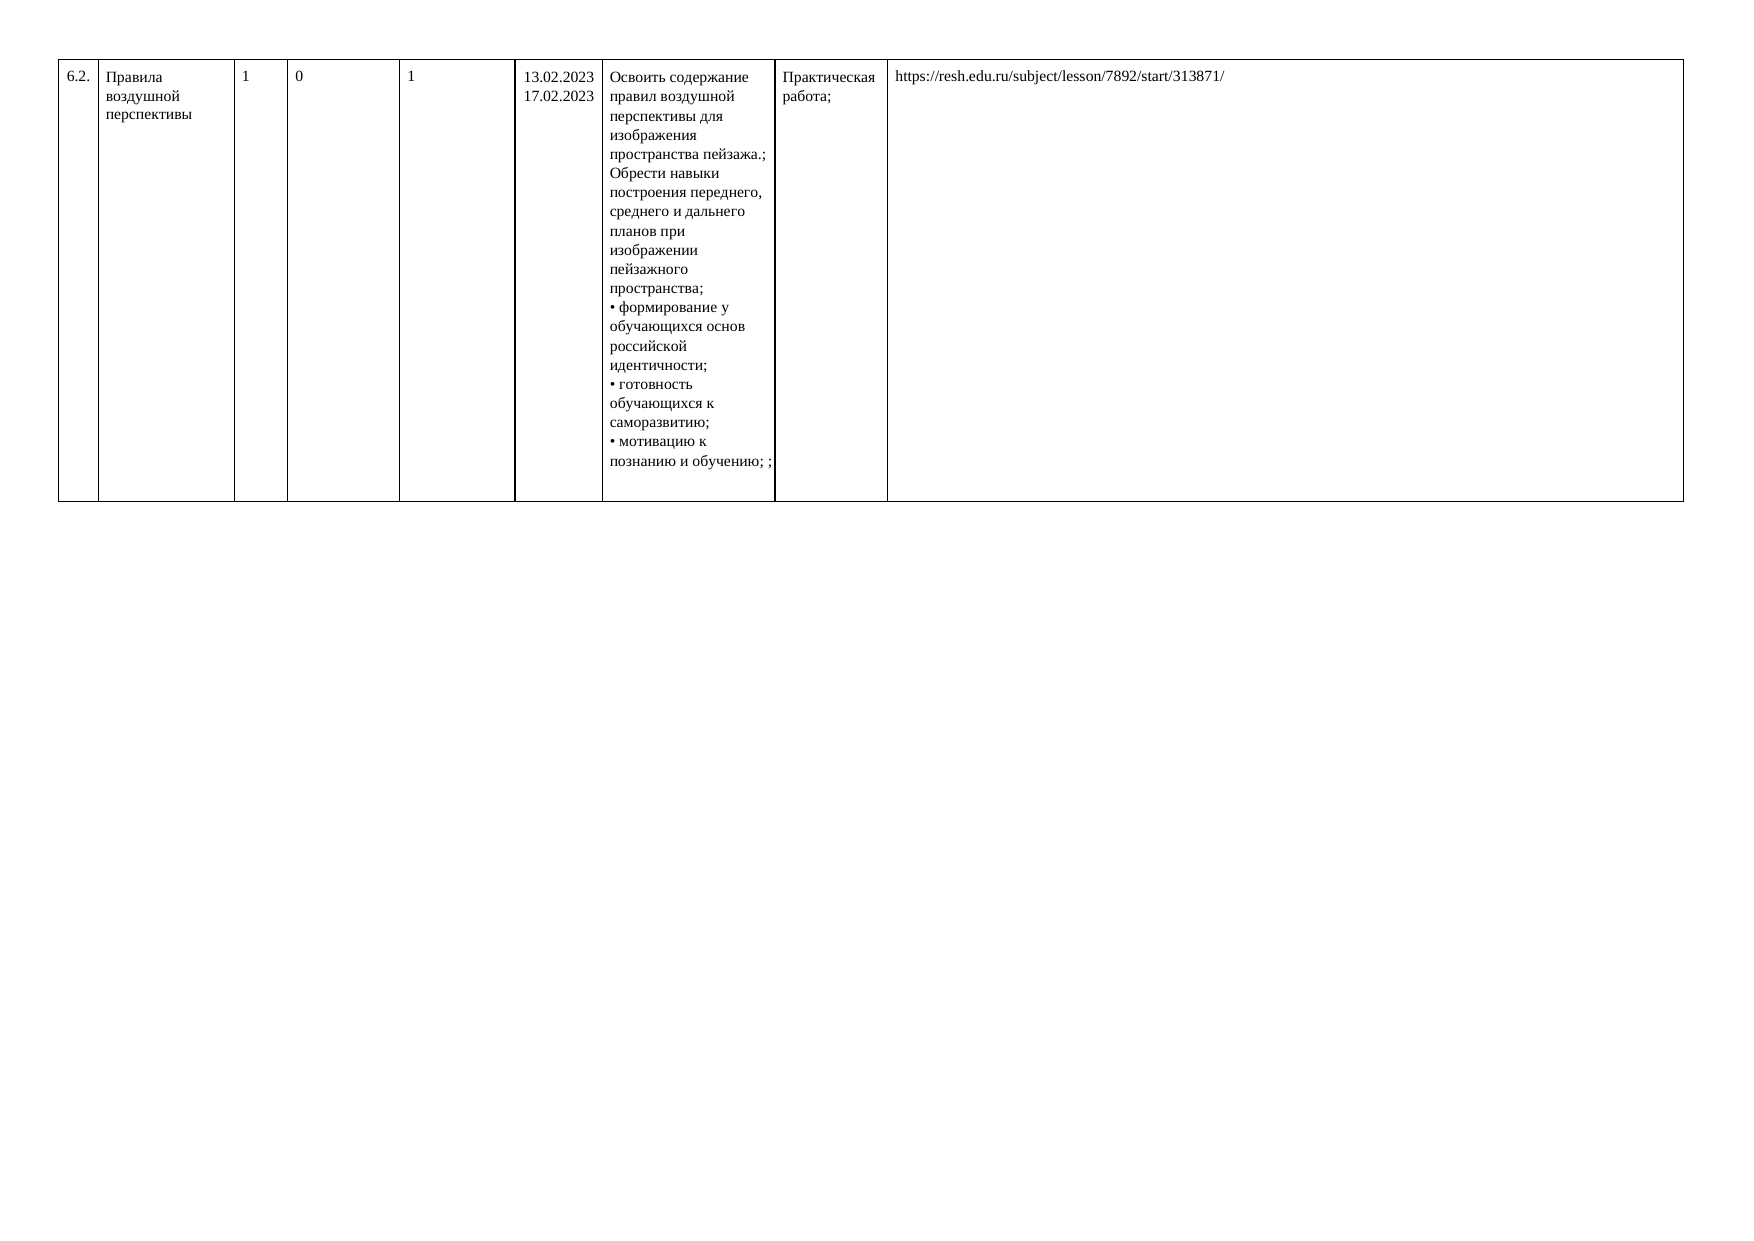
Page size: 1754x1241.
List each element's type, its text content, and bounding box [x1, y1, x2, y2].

table_header Правила воздушной перспективы [99, 60, 234, 501]
table_header 0 [288, 60, 399, 501]
table_header 6.2. [59, 60, 98, 501]
table_header 13.02.2023 17.02.2023 [516, 60, 602, 501]
table_header 1 [400, 60, 514, 501]
table_header https://resh.edu.ru/subject/lesson/7892/start/313871/ [888, 60, 1683, 501]
table_header Освоить содержание правил воздушной перспективы для изображения пространства пейзажа.; Обрести навыки построения переднего, среднего и дальнего планов при изображении пейзажного пространства; • формирование у обучающихся основ российской идентичности; • готовность обучающихся к саморазвитию; • мотивацию к познанию и обучению; ; [603, 60, 774, 501]
table_header 1 [235, 60, 287, 501]
table_header Практическая работа; [776, 60, 887, 501]
